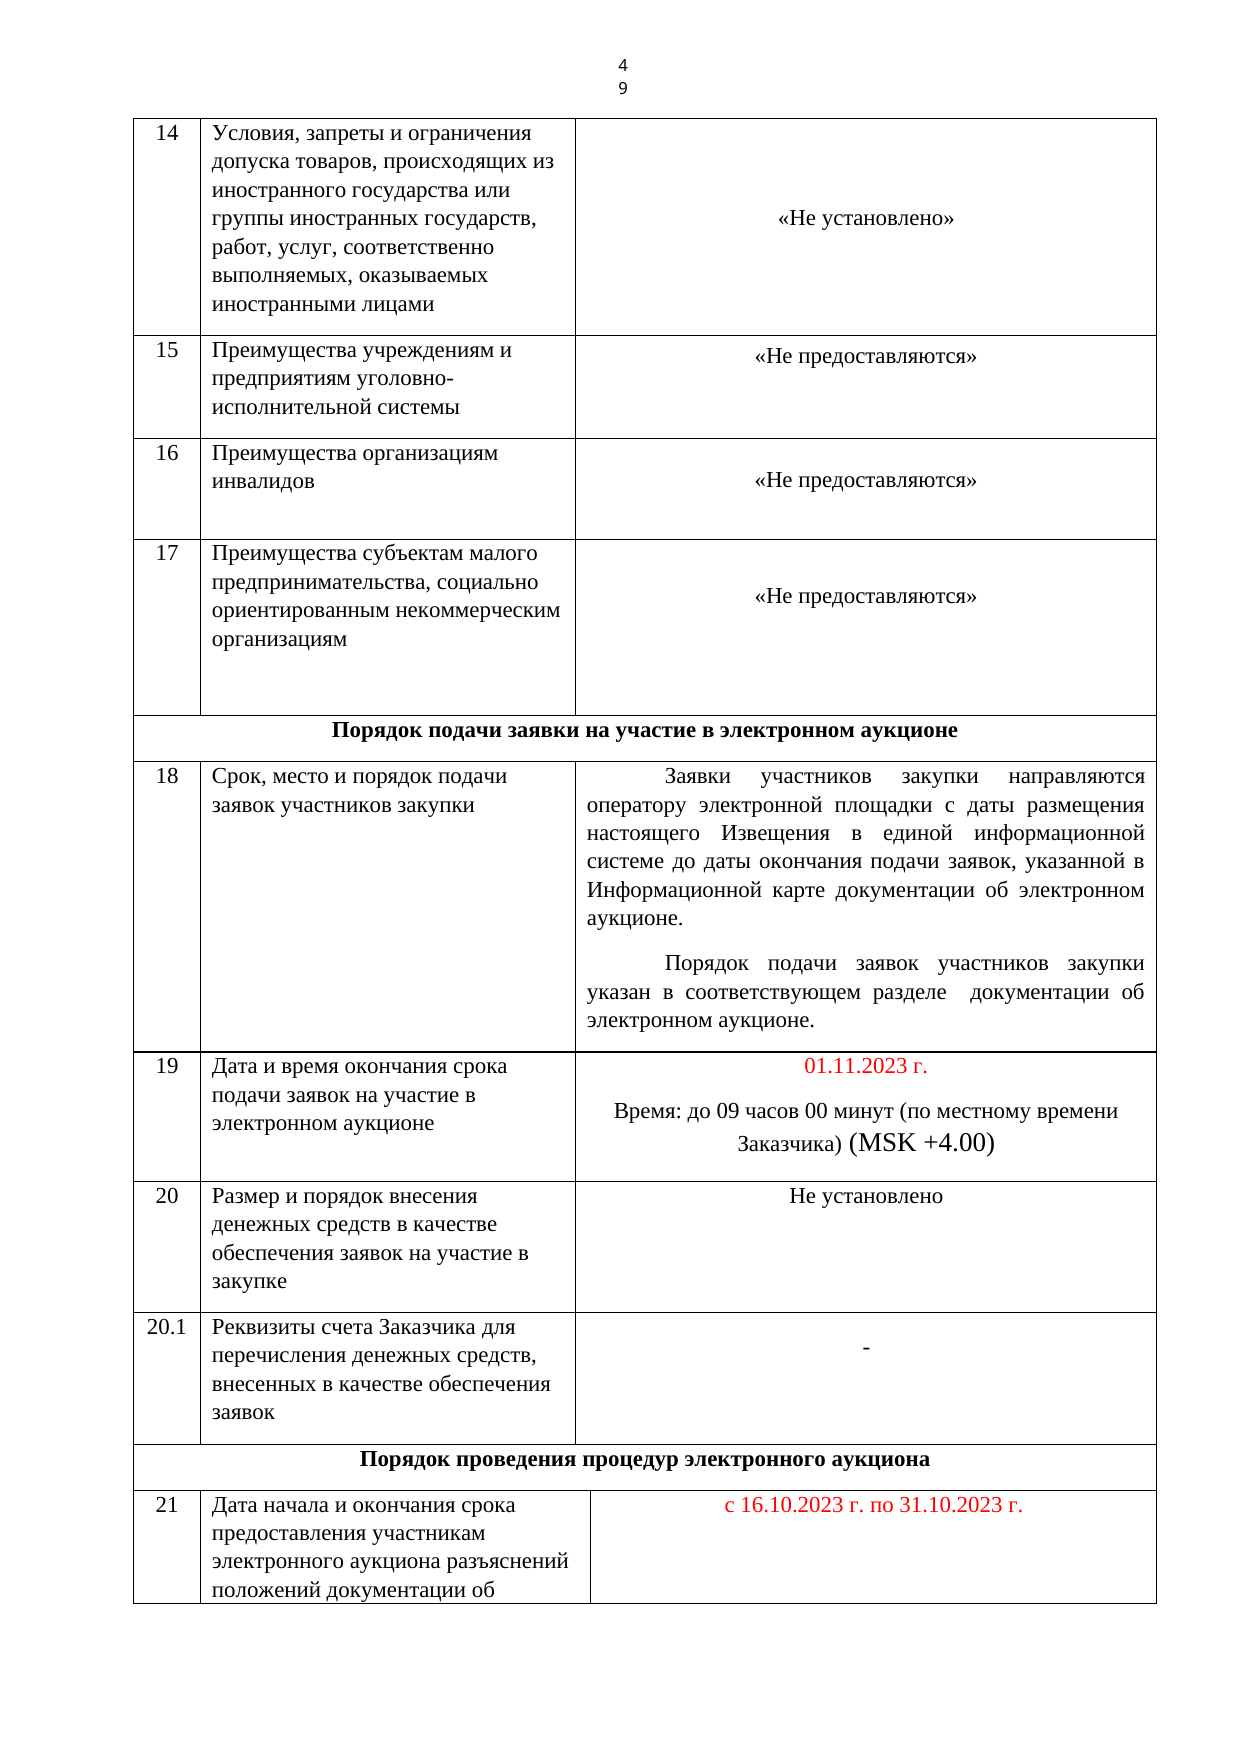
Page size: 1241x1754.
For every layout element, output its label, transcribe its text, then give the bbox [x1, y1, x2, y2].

table_cell Преимущества субъектам малого предпринимательства, социально ориентированным некоммерческим организациям [201, 540, 575, 715]
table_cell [591, 1491, 1156, 1602]
table_cell Реквизиты счета Заказчика для перечисления денежных средств, внесенных в качестве обеспечения заявок [201, 1313, 575, 1443]
table_cell «Не установлено» [576, 119, 1156, 335]
table_cell Преимущества организациям инвалидов [201, 439, 575, 538]
table_cell 21 [134, 1491, 200, 1602]
table_cell 16 [134, 439, 200, 538]
table_cell Преимущества учреждениям и предприятиям уголовно-исполнительной системы [201, 336, 575, 438]
table_cell Дата и время окончания срока подачи заявок на участие в электронном аукционе [201, 1053, 575, 1181]
table_cell «Не предоставляются» [576, 336, 1156, 438]
table_cell 01.11.2023 г. Время: до 09 часов 00 минут (по местному времени Заказчика) (MSK +4.00) [576, 1053, 1156, 1181]
table_cell 15 [134, 336, 200, 438]
table_cell - [576, 1313, 1156, 1443]
table_cell Срок, место и порядок подачи заявок участников закупки [201, 762, 575, 1051]
table_cell Не установлено [576, 1182, 1156, 1312]
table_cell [201, 1491, 590, 1602]
table_cell 14 [134, 119, 200, 335]
table_cell 19 [134, 1053, 200, 1181]
table_cell Размер и порядок внесения денежных средств в качестве обеспечения заявок на участие в закупке [201, 1182, 575, 1312]
table_cell «Не предоставляются» [576, 540, 1156, 715]
table_cell 17 [134, 540, 200, 715]
table_cell «Не предоставляются» [576, 439, 1156, 538]
table_cell Порядок подачи заявки на участие в электронном аукционе [134, 716, 1156, 761]
table_cell 20 [134, 1182, 200, 1312]
table_cell Порядок проведения процедур электронного аукциона [134, 1445, 1156, 1490]
table_cell Заявки участников закупки направляются оператору электронной площадки с даты размещения настоящего Извещения в единой информационной системе до даты окончания подачи заявок, указанной в Информационной карте документации об электронном аукционе. Порядок подачи заявок участников закупки указан в соответствующем разделе документации об электронном аукционе. [576, 762, 1156, 1051]
table_cell 18 [134, 762, 200, 1051]
table_cell 20.1 [134, 1313, 200, 1443]
table_cell Условия, запреты и ограничения допуска товаров, происходящих из иностранного государства или группы иностранных государств, работ, услуг, соответственно выполняемых, оказываемых иностранными лицами [201, 119, 575, 335]
